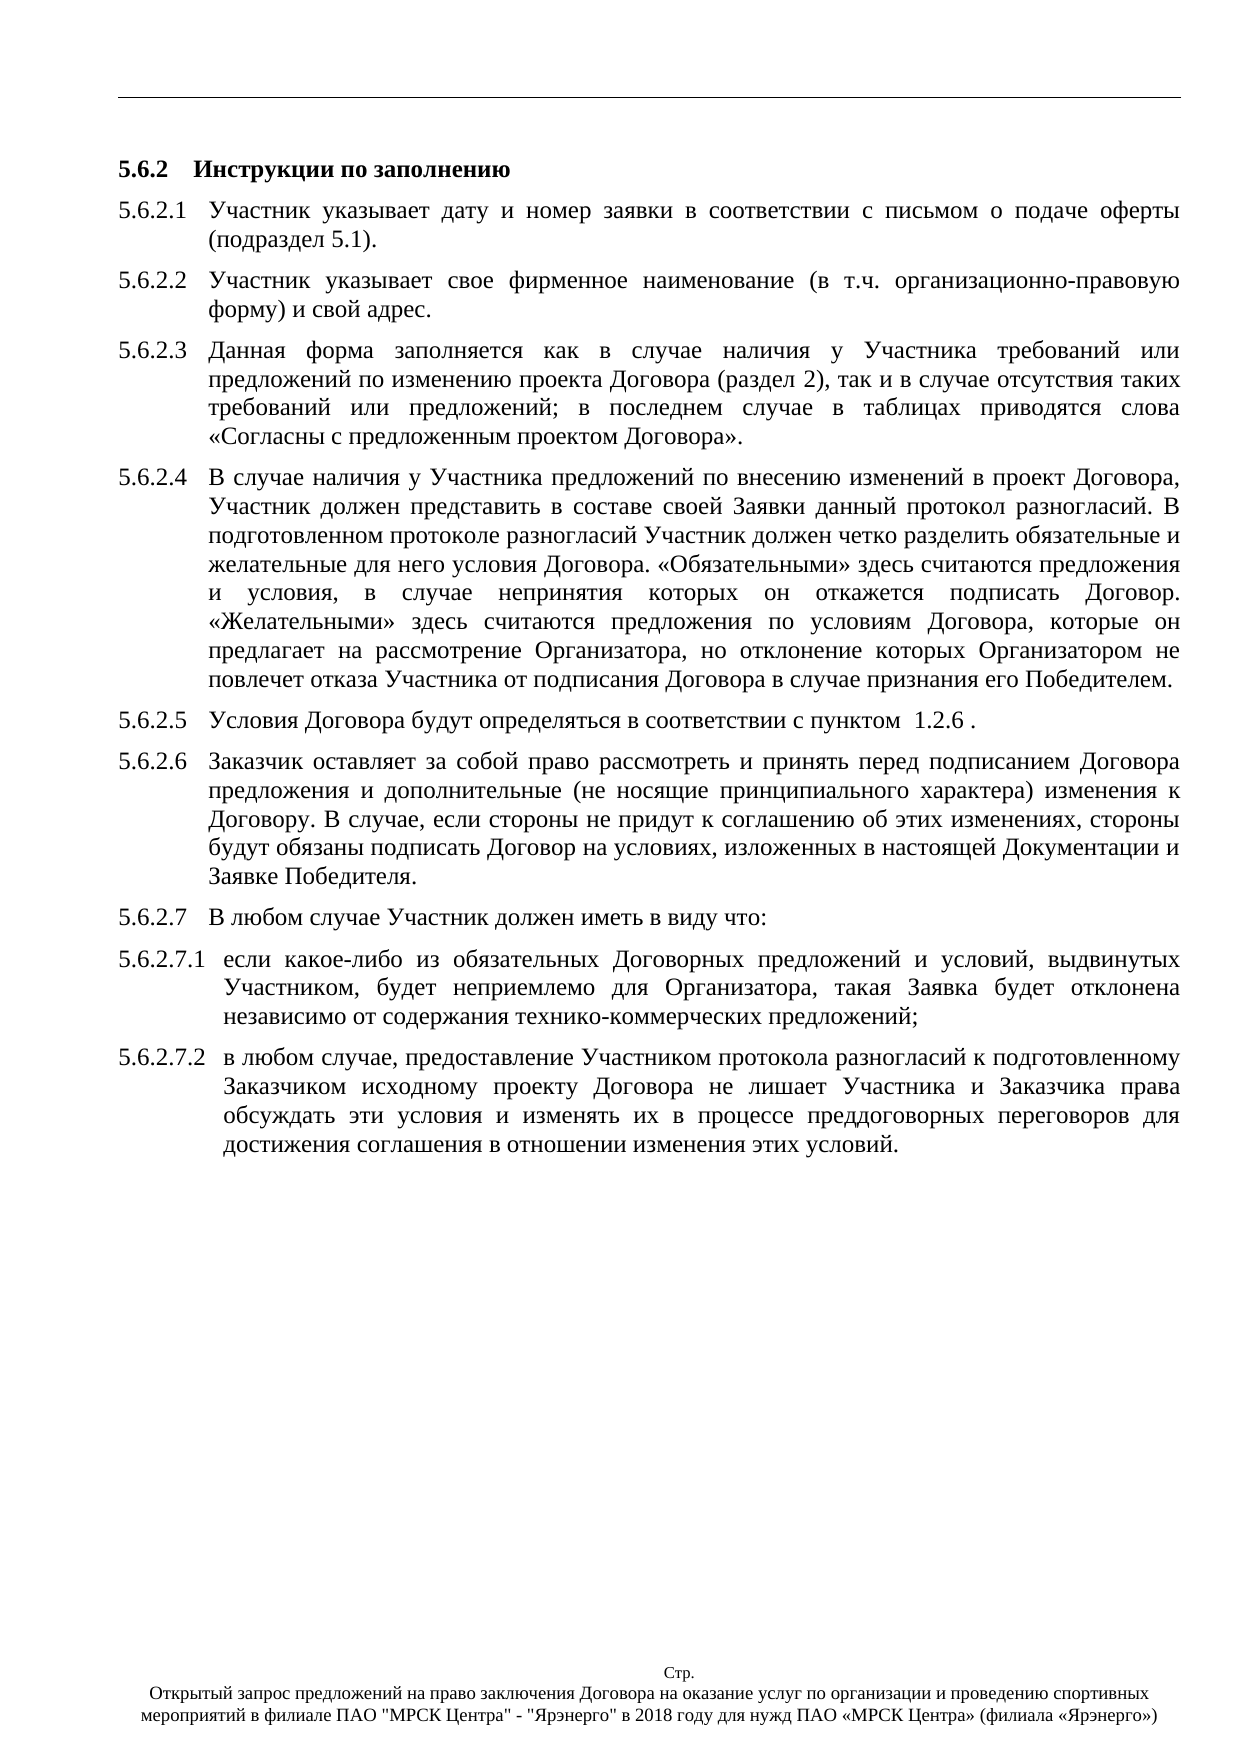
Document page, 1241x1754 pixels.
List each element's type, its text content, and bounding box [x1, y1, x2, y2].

list Заказчик оставляет за собой право рассмотреть и принять перед подписанием Договора предложения и дополнительные (не носящие принципиального характера) изменения к Договору. В случае, если стороны не придут к соглашению об этих изменениях, стороны будут обязаны подписать Договор на условиях, изложенных в настоящей Документации и Заявке Победителя. [118, 746, 1181, 890]
list Условия Договора будут определяться в соответствии с пунктом 1.2.6 . [118, 705, 1181, 734]
list Участник указывает свое фирменное наименование (в т.ч. организационно-правовую форму) и свой адрес. [118, 265, 1181, 322]
list В случае наличия у Участника предложений по внесению изменений в проект Договора, Участник должен представить в составе своей Заявки данный протокол разногласий. В подготовленном протоколе разногласий Участник должен четко разделить обязательные и желательные для него условия Договора. «Обязательными» здесь считаются предложения и условия, в случае непринятия которых он откажется подписать Договор. «Желательными» здесь считаются предложения по условиям Договора, которые он предлагает на рассмотрение Организатора, но отклонение которых Организатором не повлечет отказа Участника от подписания Договора в случае признания его Победителем. [118, 462, 1181, 692]
list в любом случае, предоставление Участником протокола разногласий к подготовленному Заказчиком исходному проекту Договора не лишает Участника и Заказчика права обсуждать эти условия и изменять их в процессе преддоговорных переговоров для достижения соглашения в отношении изменения этих условий. [118, 1042, 1181, 1157]
list Данная форма заполняется как в случае наличия у Участника требований или предложений по изменению проекта Договора (раздел 2), так и в случае отсутствия таких требований или предложений; в последнем случае в таблицах приводятся слова «Согласны с предложенным проектом Договора». [118, 335, 1181, 450]
list если какое-либо из обязательных Договорных предложений и условий, выдвинутых Участником, будет неприемлемо для Организатора, такая Заявка будет отклонена независимо от содержания технико-коммерческих предложений; [118, 944, 1181, 1030]
list В любом случае Участник должен иметь в виду что: [118, 902, 1181, 931]
subtitle Инструкции по заполнению [118, 154, 1181, 182]
list Участник указывает дату и номер заявки в соответствии с письмом о подаче оферты (подраздел 5.1). [118, 195, 1181, 252]
